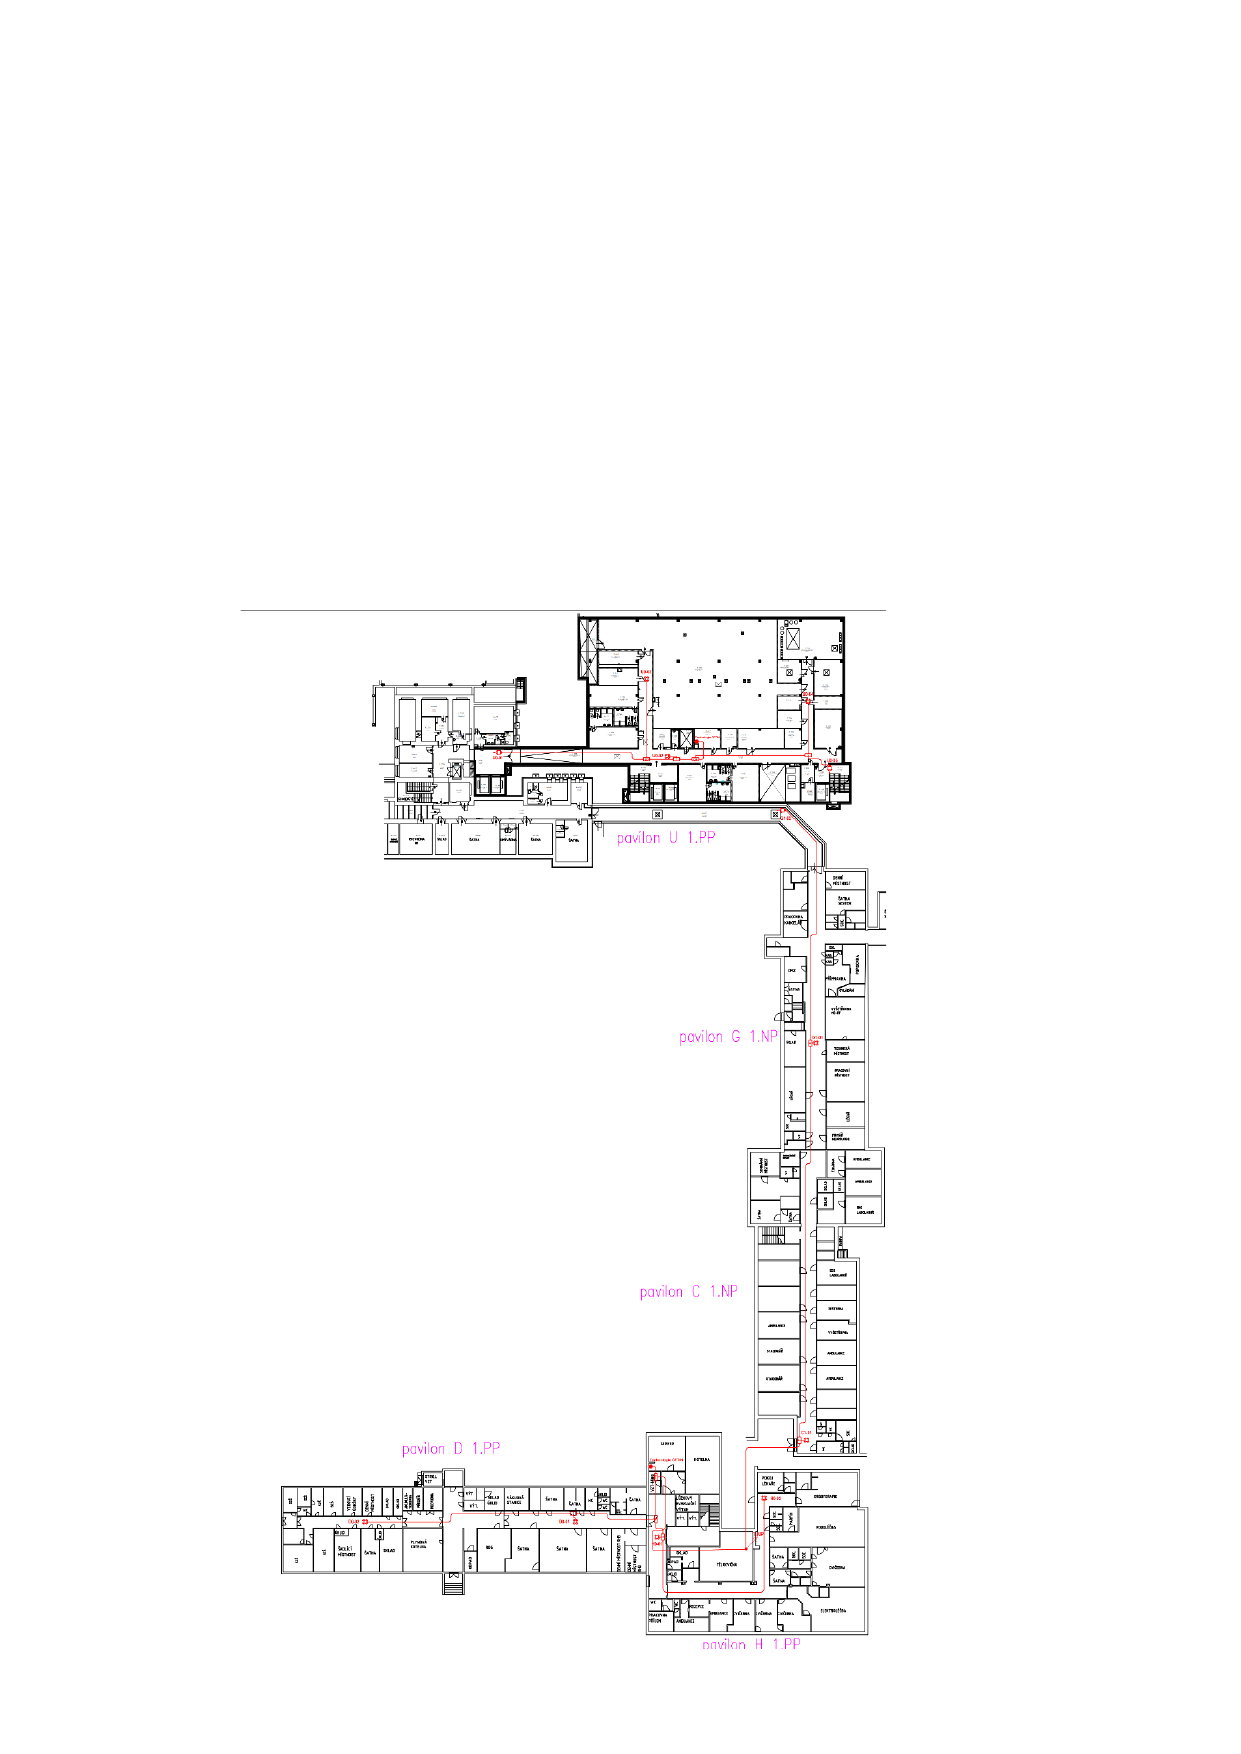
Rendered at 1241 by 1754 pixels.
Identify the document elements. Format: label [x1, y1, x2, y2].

picture [239, 608, 886, 1645]
